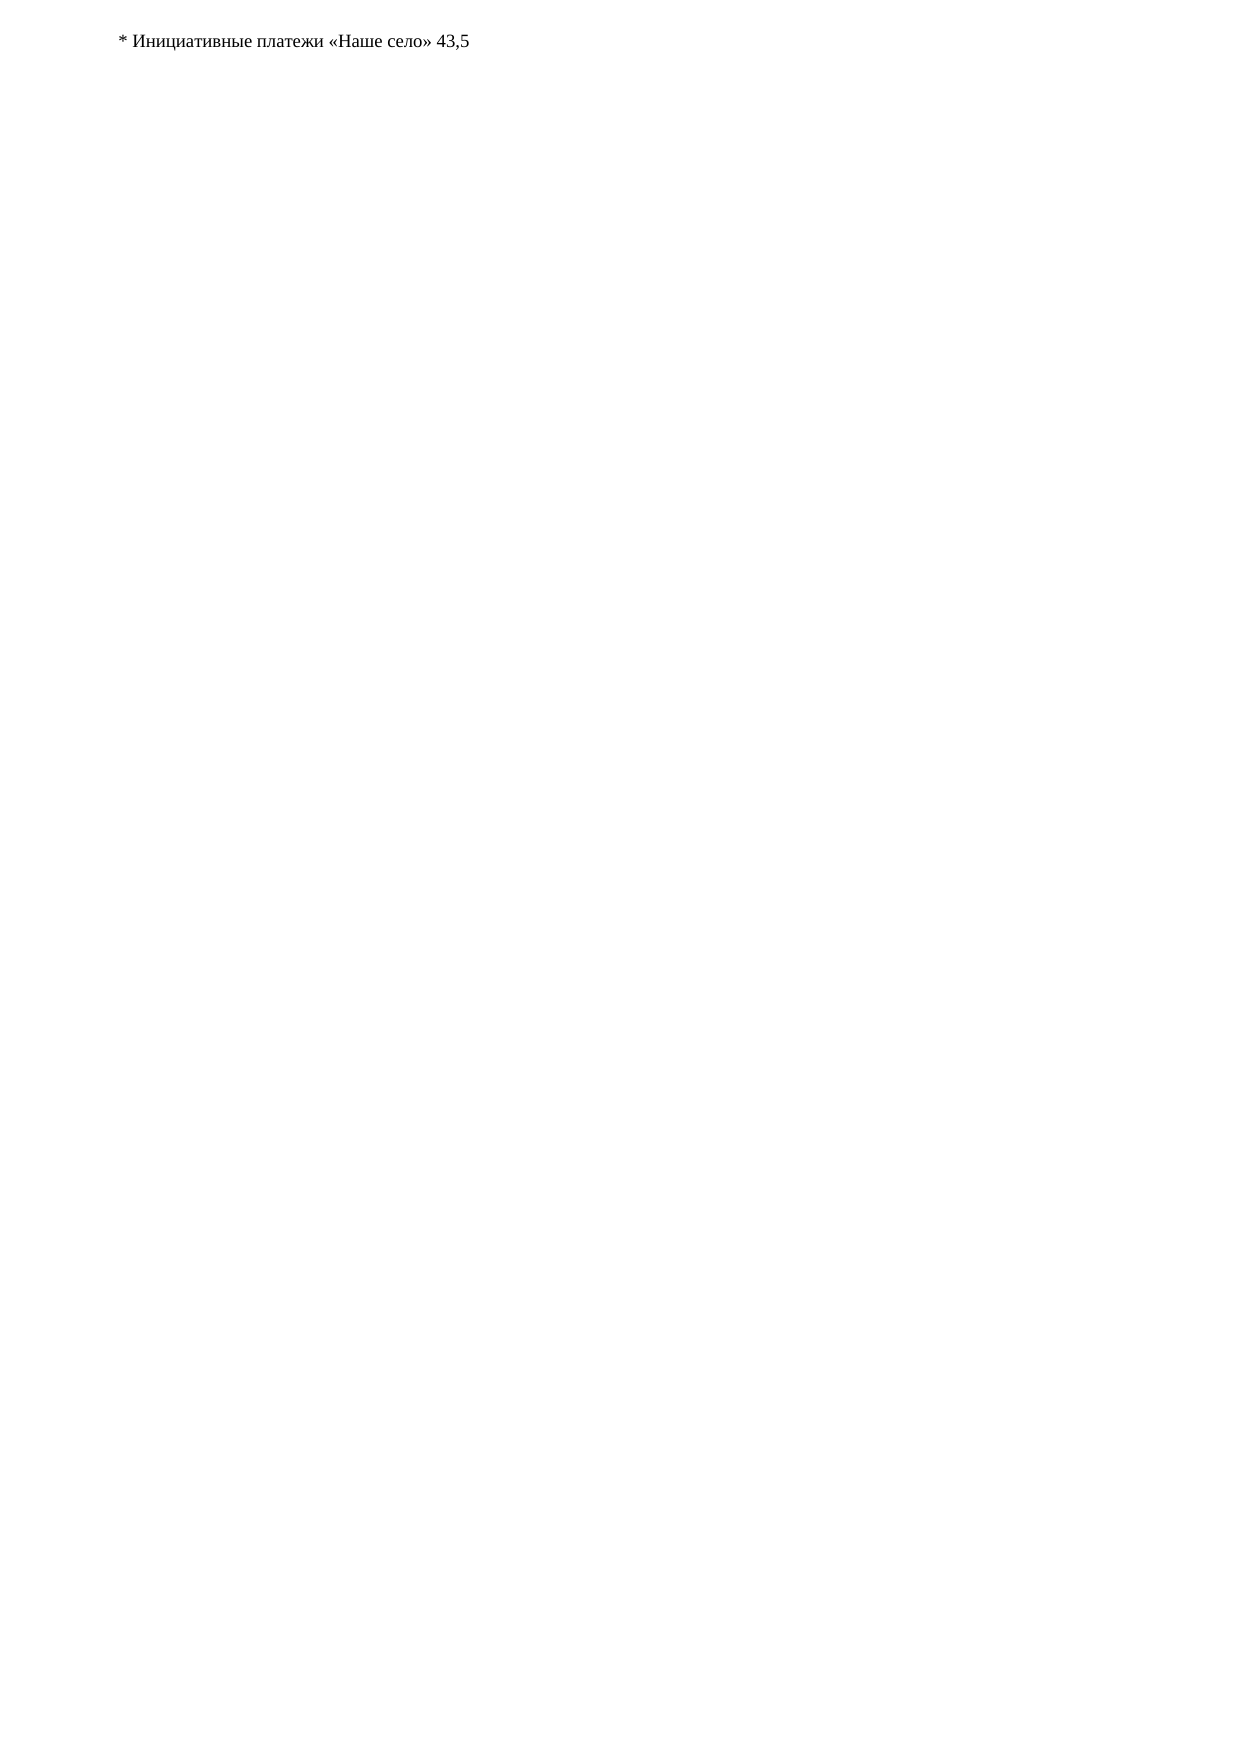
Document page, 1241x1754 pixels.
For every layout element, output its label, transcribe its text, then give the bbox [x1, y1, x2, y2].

text * Инициативные платежи «Наше село» 43,5 [118, 29, 1152, 51]
